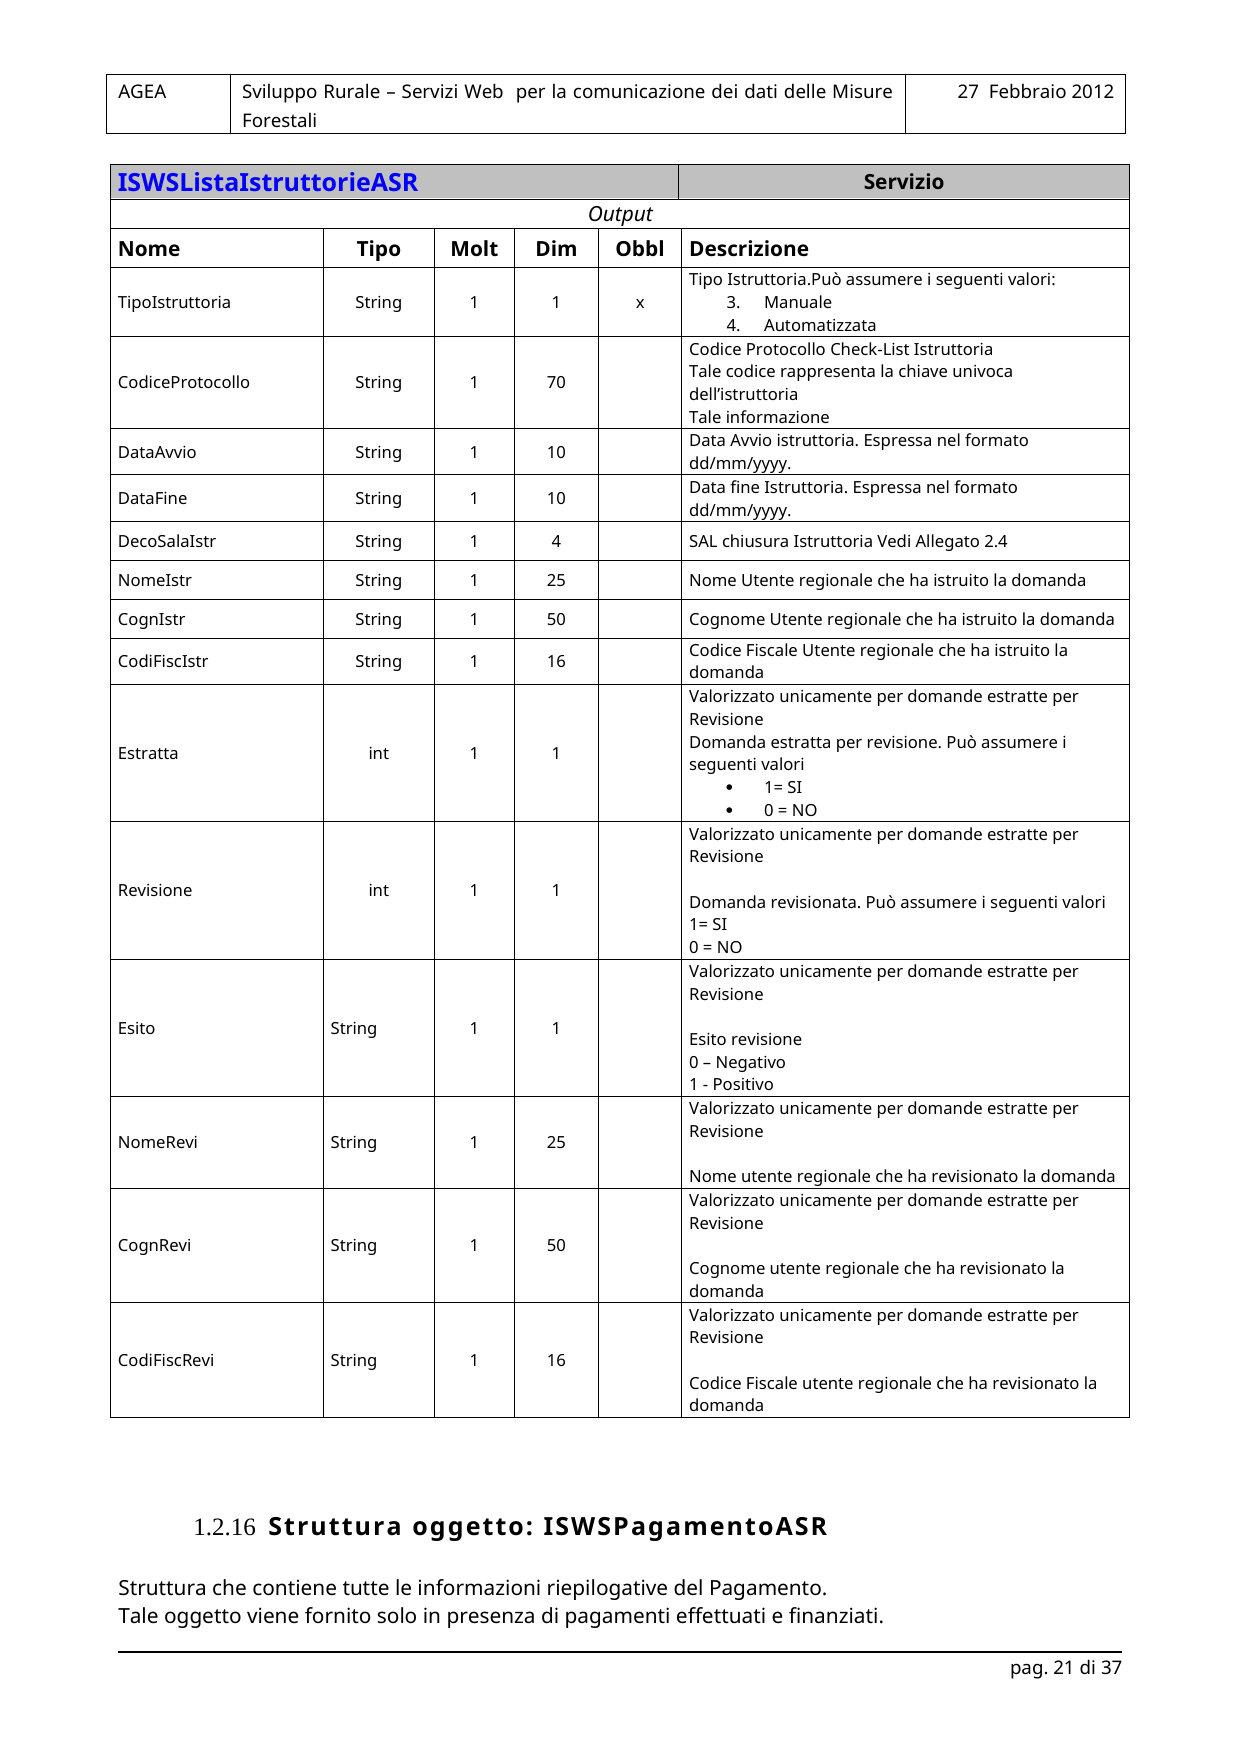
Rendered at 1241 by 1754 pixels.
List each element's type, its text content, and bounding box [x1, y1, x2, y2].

table_header Servizio [679, 165, 1129, 198]
table_cell String [324, 268, 434, 336]
table_cell Codice Fiscale Utente regionale che ha istruito la domanda [682, 639, 1129, 684]
table_cell String [324, 475, 434, 521]
table_cell [599, 522, 681, 560]
table_cell 1 [435, 960, 514, 1096]
table_cell 1 [515, 822, 598, 958]
table_cell 50 [515, 1189, 598, 1302]
table_cell String [324, 600, 434, 637]
table_cell 1 [515, 685, 598, 821]
table_cell CodiFiscIstr [111, 639, 323, 684]
table_cell DecoSalaIstr [111, 522, 323, 560]
table_cell 10 [515, 475, 598, 521]
table_cell TipoIstruttoria [111, 268, 323, 336]
table_cell Descrizione [682, 229, 1129, 267]
table_cell 16 [515, 1303, 598, 1417]
table_cell String [324, 960, 434, 1096]
table_cell String [324, 639, 434, 684]
table_cell [599, 600, 681, 637]
table_cell Valorizzato unicamente per domande estratte per Revisione Codice Fiscale utente regionale che ha revisionato la domanda [682, 1303, 1129, 1417]
table_cell NomeIstr [111, 561, 323, 598]
table_cell 1 [435, 600, 514, 637]
table_cell 25 [515, 1097, 598, 1188]
table_cell 1 [435, 1189, 514, 1302]
table_cell [599, 1189, 681, 1302]
table_cell 16 [515, 639, 598, 684]
table_cell Data fine Istruttoria. Espressa nel formato dd/mm/yyyy. [682, 475, 1129, 521]
table_cell 1 [435, 1303, 514, 1417]
table_cell Codice Protocollo Check-List Istruttoria Tale codice rappresenta la chiave univoca dell’istruttoria Tale informazione [682, 337, 1129, 428]
table_cell 4 [515, 522, 598, 560]
table_cell int [324, 685, 434, 821]
table_cell Valorizzato unicamente per domande estratte per Revisione Domanda estratta per revisione. Può assumere i seguenti valori 1= SI 0 = NO [682, 685, 1129, 821]
table_cell 1 [435, 268, 514, 336]
table_cell 1 [435, 822, 514, 958]
table_header ISWSListaIstruttorieASR [111, 165, 678, 198]
table_cell SAL chiusura Istruttoria Vedi Allegato 2.4 [682, 522, 1129, 560]
table_cell int [324, 822, 434, 958]
table_cell [599, 429, 681, 474]
table_cell Dim [515, 229, 598, 267]
table_cell 1 [435, 685, 514, 821]
table_cell CognRevi [111, 1189, 323, 1302]
table_cell DataFine [111, 475, 323, 521]
table_cell [599, 1097, 681, 1188]
table_cell Cognome Utente regionale che ha istruito la domanda [682, 600, 1129, 637]
text Struttura che contiene tutte le informazioni riepilogative del Pagamento. Tale oggetto viene fornito solo in presenza di pagamenti effettuati e finanziati. [118, 1573, 1122, 1629]
table_cell Valorizzato unicamente per domande estratte per Revisione Esito revisione 0 – Negativo 1 - Positivo [682, 960, 1129, 1096]
subtitle Struttura oggetto: ISWSPagamentoASR [193, 1509, 1122, 1543]
table_cell 1 [435, 522, 514, 560]
table_cell 70 [515, 337, 598, 428]
table_cell [599, 475, 681, 521]
table_cell Tipo [324, 229, 434, 267]
table_cell [599, 639, 681, 684]
table_cell Molt [435, 229, 514, 267]
table_cell String [324, 1189, 434, 1302]
table_cell 1 [435, 429, 514, 474]
table_cell String [324, 1097, 434, 1188]
table_cell CognIstr [111, 600, 323, 637]
table_cell [599, 1303, 681, 1417]
table_cell Valorizzato unicamente per domande estratte per Revisione Cognome utente regionale che ha revisionato la domanda [682, 1189, 1129, 1302]
table_cell NomeRevi [111, 1097, 323, 1188]
table_cell 10 [515, 429, 598, 474]
table_cell Revisione [111, 822, 323, 958]
table_cell 1 [515, 960, 598, 1096]
table_cell [599, 960, 681, 1096]
table_cell DataAvvio [111, 429, 323, 474]
table_cell CodiceProtocollo [111, 337, 323, 428]
table_cell Valorizzato unicamente per domande estratte per Revisione Domanda revisionata. Può assumere i seguenti valori 1= SI 0 = NO [682, 822, 1129, 958]
table_cell x [599, 268, 681, 336]
table_cell [599, 337, 681, 428]
table_cell String [324, 1303, 434, 1417]
table_cell Nome Utente regionale che ha istruito la domanda [682, 561, 1129, 598]
table_cell 1 [435, 337, 514, 428]
table_cell Tipo Istruttoria.Può assumere i seguenti valori: Manuale Automatizzata [682, 268, 1129, 336]
table_cell 25 [515, 561, 598, 598]
table_cell 1 [435, 475, 514, 521]
table_cell [599, 561, 681, 598]
table_cell Data Avvio istruttoria. Espressa nel formato dd/mm/yyyy. [682, 429, 1129, 474]
table_cell Estratta [111, 685, 323, 821]
table_cell String [324, 522, 434, 560]
table_cell Nome [111, 229, 323, 267]
table_cell 1 [435, 639, 514, 684]
table_cell 50 [515, 600, 598, 637]
table_cell Esito [111, 960, 323, 1096]
table_cell CodiFiscRevi [111, 1303, 323, 1417]
table_cell [599, 822, 681, 958]
table_cell Output [111, 200, 1129, 228]
table_cell String [324, 337, 434, 428]
table_cell String [324, 561, 434, 598]
table_cell String [324, 429, 434, 474]
table_cell Obbl [599, 229, 681, 267]
table_cell Valorizzato unicamente per domande estratte per Revisione Nome utente regionale che ha revisionato la domanda [682, 1097, 1129, 1188]
table_cell 1 [435, 561, 514, 598]
table_cell 1 [435, 1097, 514, 1188]
table_cell 1 [515, 268, 598, 336]
table_cell [599, 685, 681, 821]
